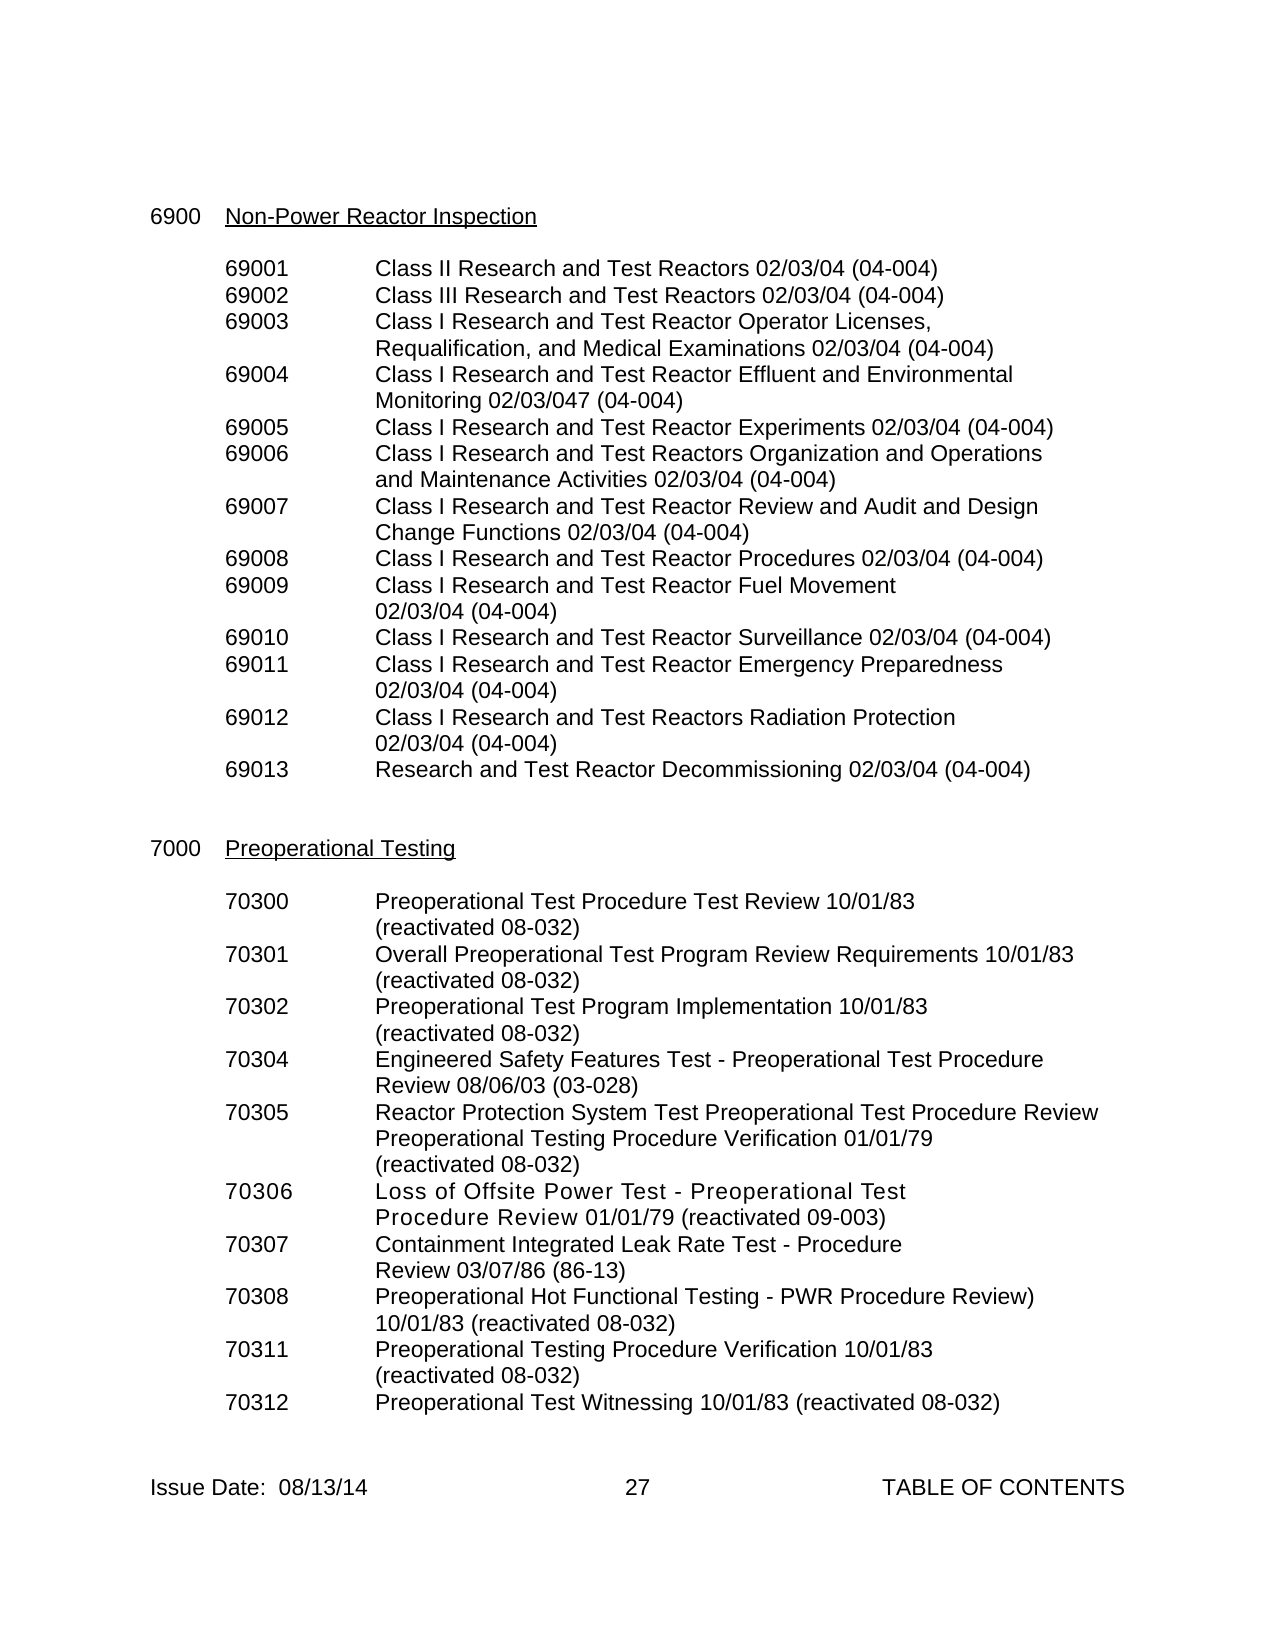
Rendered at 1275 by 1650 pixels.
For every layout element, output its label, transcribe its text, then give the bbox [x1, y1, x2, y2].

text 69012 Class I Research and Test Reactors Radiation Protection [150, 703, 1125, 730]
text 69006 Class I Research and Test Reactors Organization and Operations [150, 440, 1125, 466]
text 69001 Class II Research and Test Reactors 02/03/04 (04-004) [150, 255, 1125, 282]
text 70301 Overall Preoperational Test Program Review Requirements 10/01/83 (reactivated 08-032) [150, 941, 1125, 993]
text 70308 Preoperational Hot Functional Testing - PWR Procedure Review) 10/01/83 (reactivated 08-032) [150, 1283, 1125, 1336]
text 69007 Class I Research and Test Reactor Review and Audit and Design [150, 493, 1125, 519]
text 02/03/04 (04-004) [150, 730, 1125, 756]
text Monitoring 02/03/047 (04-004) [150, 387, 1125, 413]
text 70312 Preoperational Test Witnessing 10/01/83 (reactivated 08-032) [150, 1389, 1125, 1415]
text 70307 Containment Integrated Leak Rate Test - Procedure [150, 1231, 1125, 1257]
text 02/03/04 (04-004) [150, 677, 1125, 703]
text 6900 Non-Power Reactor Inspection [150, 203, 1125, 229]
text 70311 Preoperational Testing Procedure Verification 10/01/83 [150, 1336, 1125, 1362]
text (reactivated 08-032) [150, 1151, 1125, 1178]
text and Maintenance Activities 02/03/04 (04-004) [150, 466, 1125, 493]
text Change Functions 02/03/04 (04-004) [150, 519, 1125, 545]
text (reactivated 08-032) [150, 1362, 1125, 1389]
text Procedure Review 01/01/79 (reactivated 09-003) [150, 1204, 1125, 1231]
text 70304 Engineered Safety Features Test - Preoperational Test Procedure [150, 1046, 1125, 1072]
text 69010 Class I Research and Test Reactor Surveillance 02/03/04 (04-004) [150, 624, 1125, 651]
text Requalification, and Medical Examinations 02/03/04 (04-004) [150, 334, 1125, 361]
text 69013 Research and Test Reactor Decommissioning 02/03/04 (04-004) [150, 756, 1125, 782]
text 69011 Class I Research and Test Reactor Emergency Preparedness [150, 651, 1125, 677]
text 70302 Preoperational Test Program Implementation 10/01/83 [150, 993, 1125, 1020]
text 70305 Reactor Protection System Test Preoperational Test Procedure Review Preoperational Testing Procedure Verification 01/01/79 [150, 1099, 1125, 1151]
text 69002 Class III Research and Test Reactors 02/03/04 (04-004) [150, 282, 1125, 308]
text 69005 Class I Research and Test Reactor Experiments 02/03/04 (04-004) [150, 413, 1125, 440]
text 02/03/04 (04-004) [150, 598, 1125, 624]
text (reactivated 08-032) [150, 1020, 1125, 1046]
text 69008 Class I Research and Test Reactor Procedures 02/03/04 (04-004) [150, 545, 1125, 572]
text 69004 Class I Research and Test Reactor Effluent and Environmental [150, 361, 1125, 387]
text 69003 Class I Research and Test Reactor Operator Licenses, [150, 308, 1125, 334]
text 70306 Loss of Offsite Power Test - Preoperational Test [150, 1178, 1125, 1204]
text 69009 Class I Research and Test Reactor Fuel Movement [150, 572, 1125, 598]
text (reactivated 08-032) [150, 914, 1125, 941]
text 70300 Preoperational Test Procedure Test Review 10/01/83 [150, 888, 1125, 914]
text 7000 Preoperational Testing [150, 835, 1125, 862]
text Review 03/07/86 (86-13) [225, 1257, 1125, 1283]
text Review 08/06/03 (03-028) [150, 1072, 1125, 1099]
